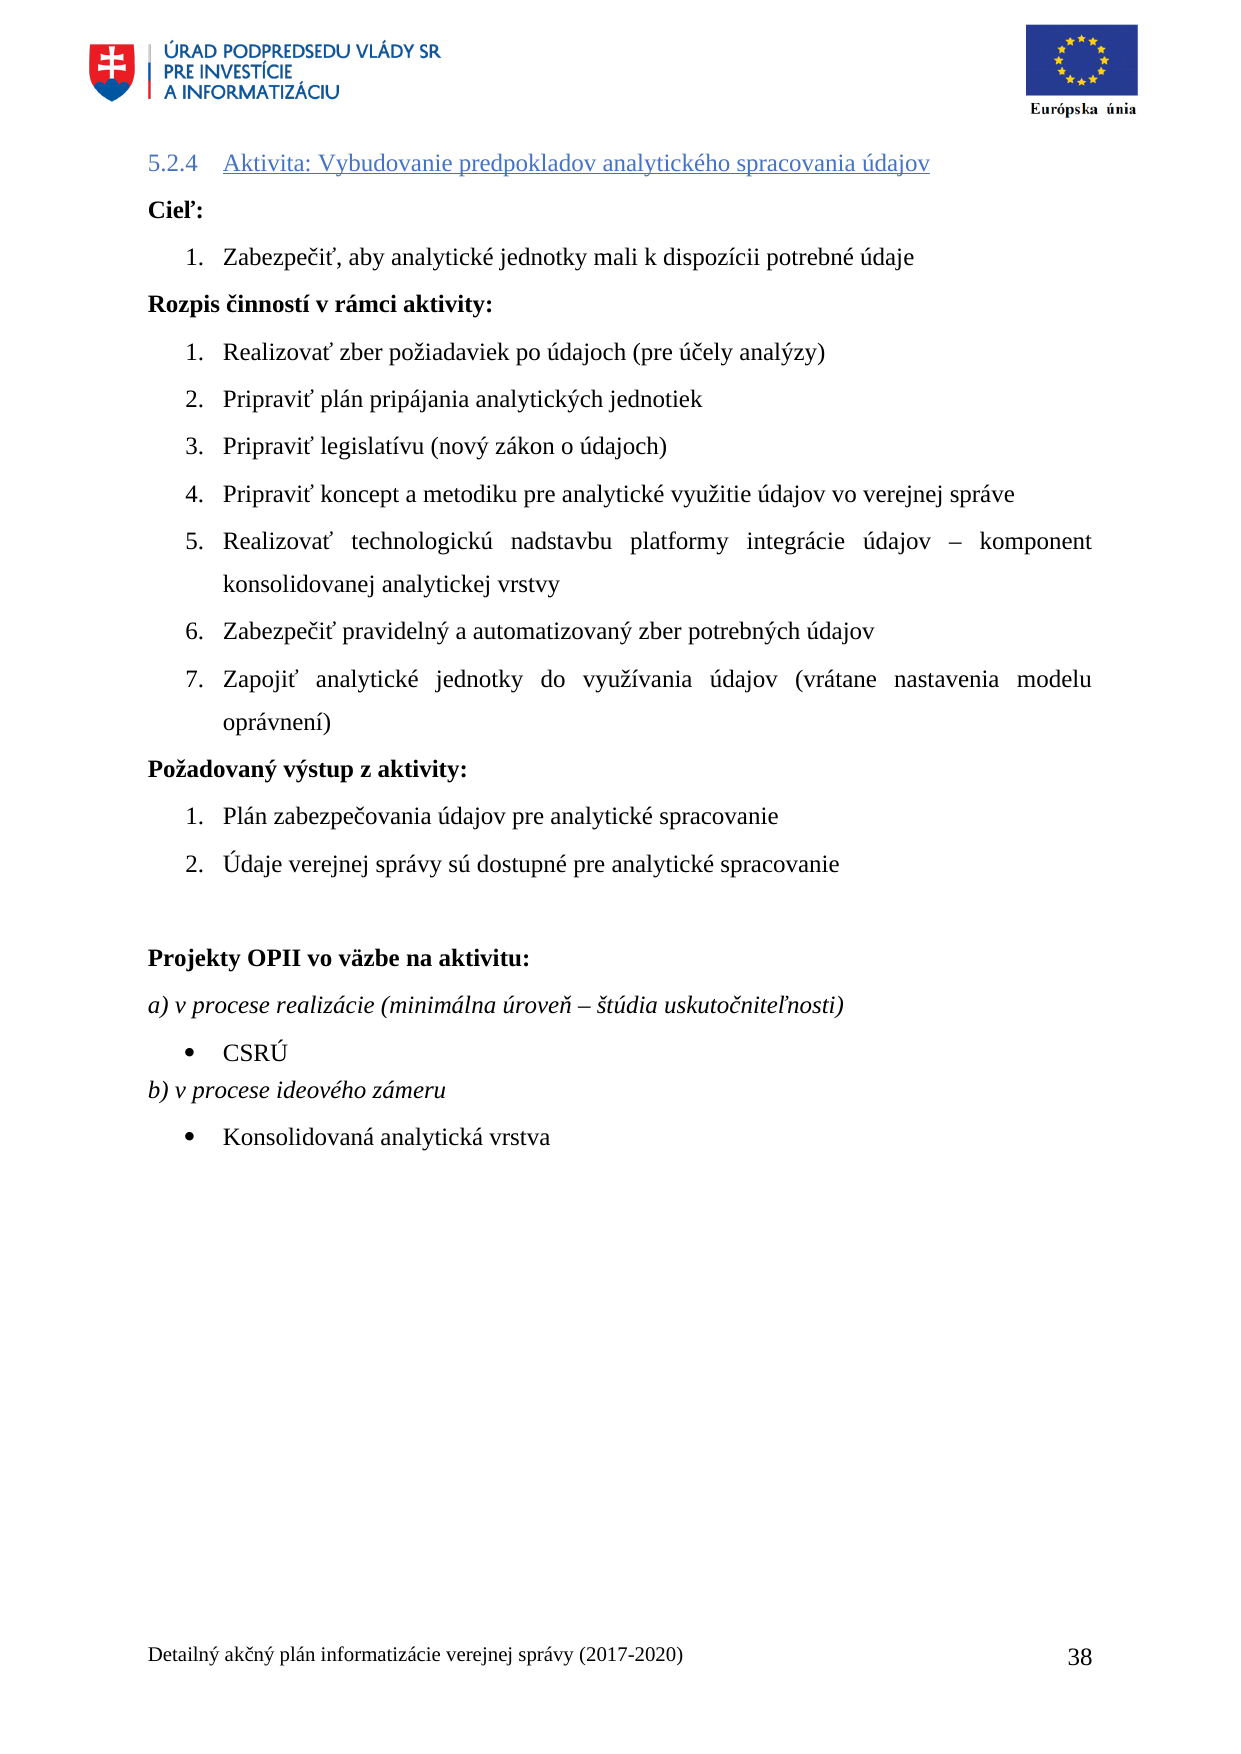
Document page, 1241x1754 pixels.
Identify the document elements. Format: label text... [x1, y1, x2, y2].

list Zabezpečiť, aby analytické jednotky mali k dispozícii potrebné údaje [185, 242, 1093, 271]
picture [46, 0, 484, 142]
text b) v procese ideového zámeru [148, 1075, 1093, 1104]
text Cieľ: [148, 195, 1093, 224]
list Realizovať technologickú nadstavbu platformy integrácie údajov – komponent konsolidovanej analytickej vrstvy [185, 526, 1093, 598]
text a) v procese realizácie (minimálna úroveň – štúdia uskutočniteľnosti) [148, 991, 1093, 1019]
list Realizovať zber požiadaviek po údajoch (pre účely analýzy) [185, 337, 1093, 366]
list Pripraviť koncept a metodiku pre analytické využitie údajov vo verejnej správe [185, 479, 1093, 507]
list CSRÚ [185, 1038, 1093, 1067]
list Konsolidovaná analytická vrstva [185, 1122, 1093, 1151]
text Projekty OPII vo väzbe na aktivitu: [148, 943, 1093, 972]
list Zabezpečiť pravidelný a automatizovaný zber potrebných údajov [185, 616, 1093, 645]
text Rozpis činností v rámci aktivity: [148, 289, 1093, 318]
subtitle Aktivita: Vybudovanie predpokladov analytického spracovania údajov [148, 148, 1093, 176]
list Plán zabezpečovania údajov pre analytické spracovanie [185, 801, 1093, 830]
list Pripraviť legislatívu (nový zákon o údajoch) [185, 431, 1093, 460]
list Pripraviť plán pripájania analytických jednotiek [185, 384, 1093, 413]
text Požadovaný výstup z aktivity: [148, 754, 1093, 783]
list Údaje verejnej správy sú dostupné pre analytické spracovanie [185, 849, 1093, 877]
list Zapojiť analytické jednotky do využívania údajov (vrátane nastavenia modelu oprávnení) [185, 664, 1093, 736]
picture [1020, 19, 1143, 121]
